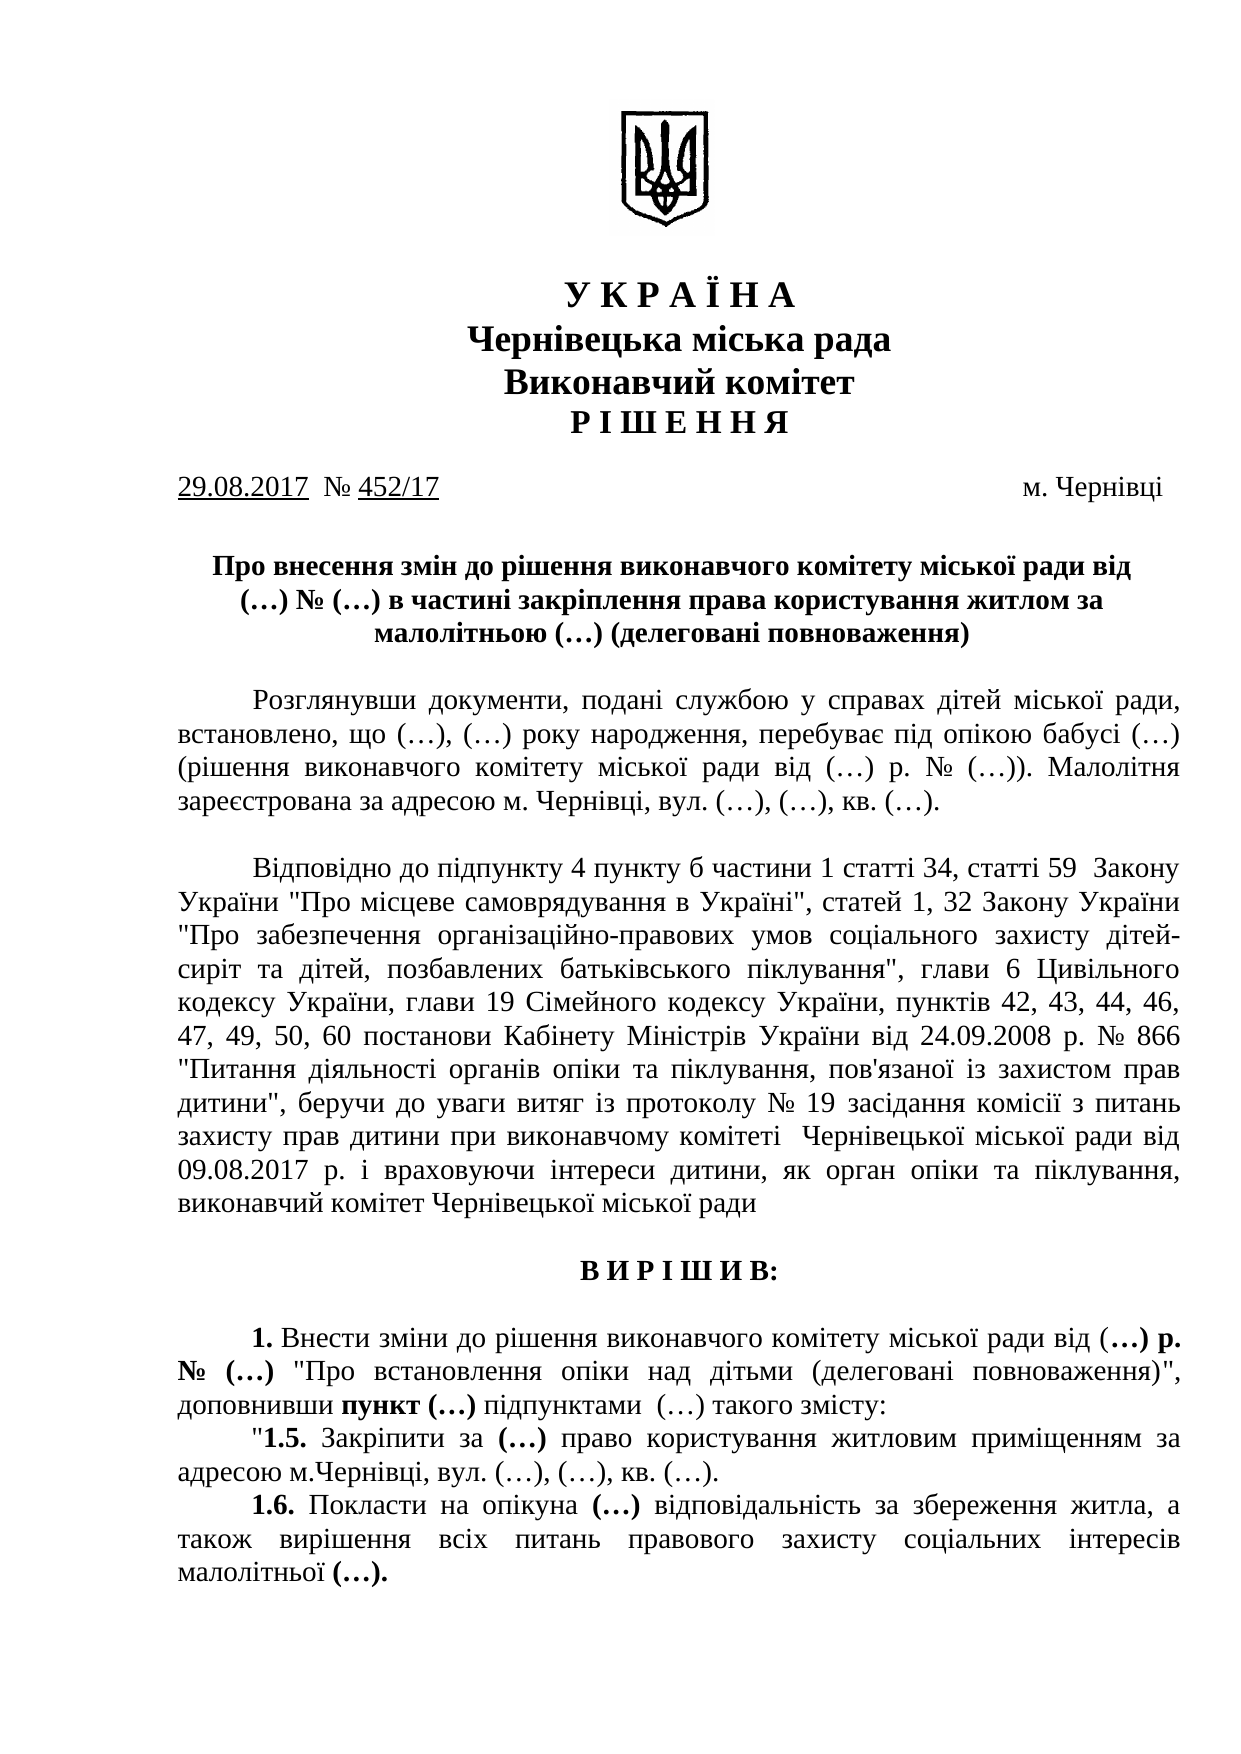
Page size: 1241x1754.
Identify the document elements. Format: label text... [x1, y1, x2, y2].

subtitle Виконавчий комітет [177, 359, 1181, 402]
text 1. Внести зміни до рішення виконавчого комітету міської ради від (…) р. № (…) "Про встановлення опіки над дітьми (делеговані повноваження)", доповнивши пункт (…) підпунктами (…) такого змісту: [177, 1320, 1181, 1420]
text В И Р І Ш И В: [177, 1253, 1181, 1286]
table_header Про внесення змін до рішення виконавчого комітету міської ради від (…) № (…) в частині закріплення права користування житлом за малолітньою (…) (делеговані повноваження) [177, 548, 1166, 649]
text 29.08.2017 № 452/17 м. Чернівці [177, 469, 1181, 503]
text Відповідно до підпункту 4 пункту б частини 1 статті 34, статті 59 Закону України "Про місцеве самоврядування в Україні", статей 1, 32 Закону України "Про забезпечення організаційно-правових умов соціального захисту дітей-сиріт та дітей, позбавлених батьківського піклування", глави 6 Цивільного кодексу України, глави 19 Сімейного кодексу України, пунктів 42, 43, 44, 46, 47, 49, 50, 60 постанови Кабінету Міністрів України від 24.09.2008 р. № 866 "Питання діяльності органів опіки та піклування, пов'язаної із захистом прав дитини", беручи до уваги витяг із протоколу № 19 засідання комісії з питань захисту прав дитини при виконавчому комітеті Чернівецької міської ради від 09.08.2017 р. і враховуючи інтереси дитини, як орган опіки та піклування, виконавчий комітет Чернівецької міської ради [177, 850, 1181, 1219]
text У К Р А Ї Н А [177, 273, 1181, 316]
text Чернівецька міська рада [177, 316, 1181, 359]
text "1.5. Закріпити за (…) право користування житловим приміщенням за адресою м.Чернівці, вул. (…), (…), кв. (…). [177, 1420, 1181, 1487]
text 1.6. Покласти на опікуна (…) відповідальність за збереження житла, а також вирішення всіх питань правового захисту соціальних інтересів малолітньої (…). [177, 1487, 1181, 1588]
text Розглянувши документи, подані службою у справах дітей міської ради, встановлено, що (…), (…) року народження, перебуває під опікою бабусі (…) (рішення виконавчого комітету міської ради від (…) р. № (…)). Малолітня зареєстрована за адресою м. Чернівці, вул. (…), (…), кв. (…). [177, 682, 1181, 817]
subtitle Р І Ш Е Н Н Я [177, 402, 1181, 441]
picture [608, 99, 715, 236]
